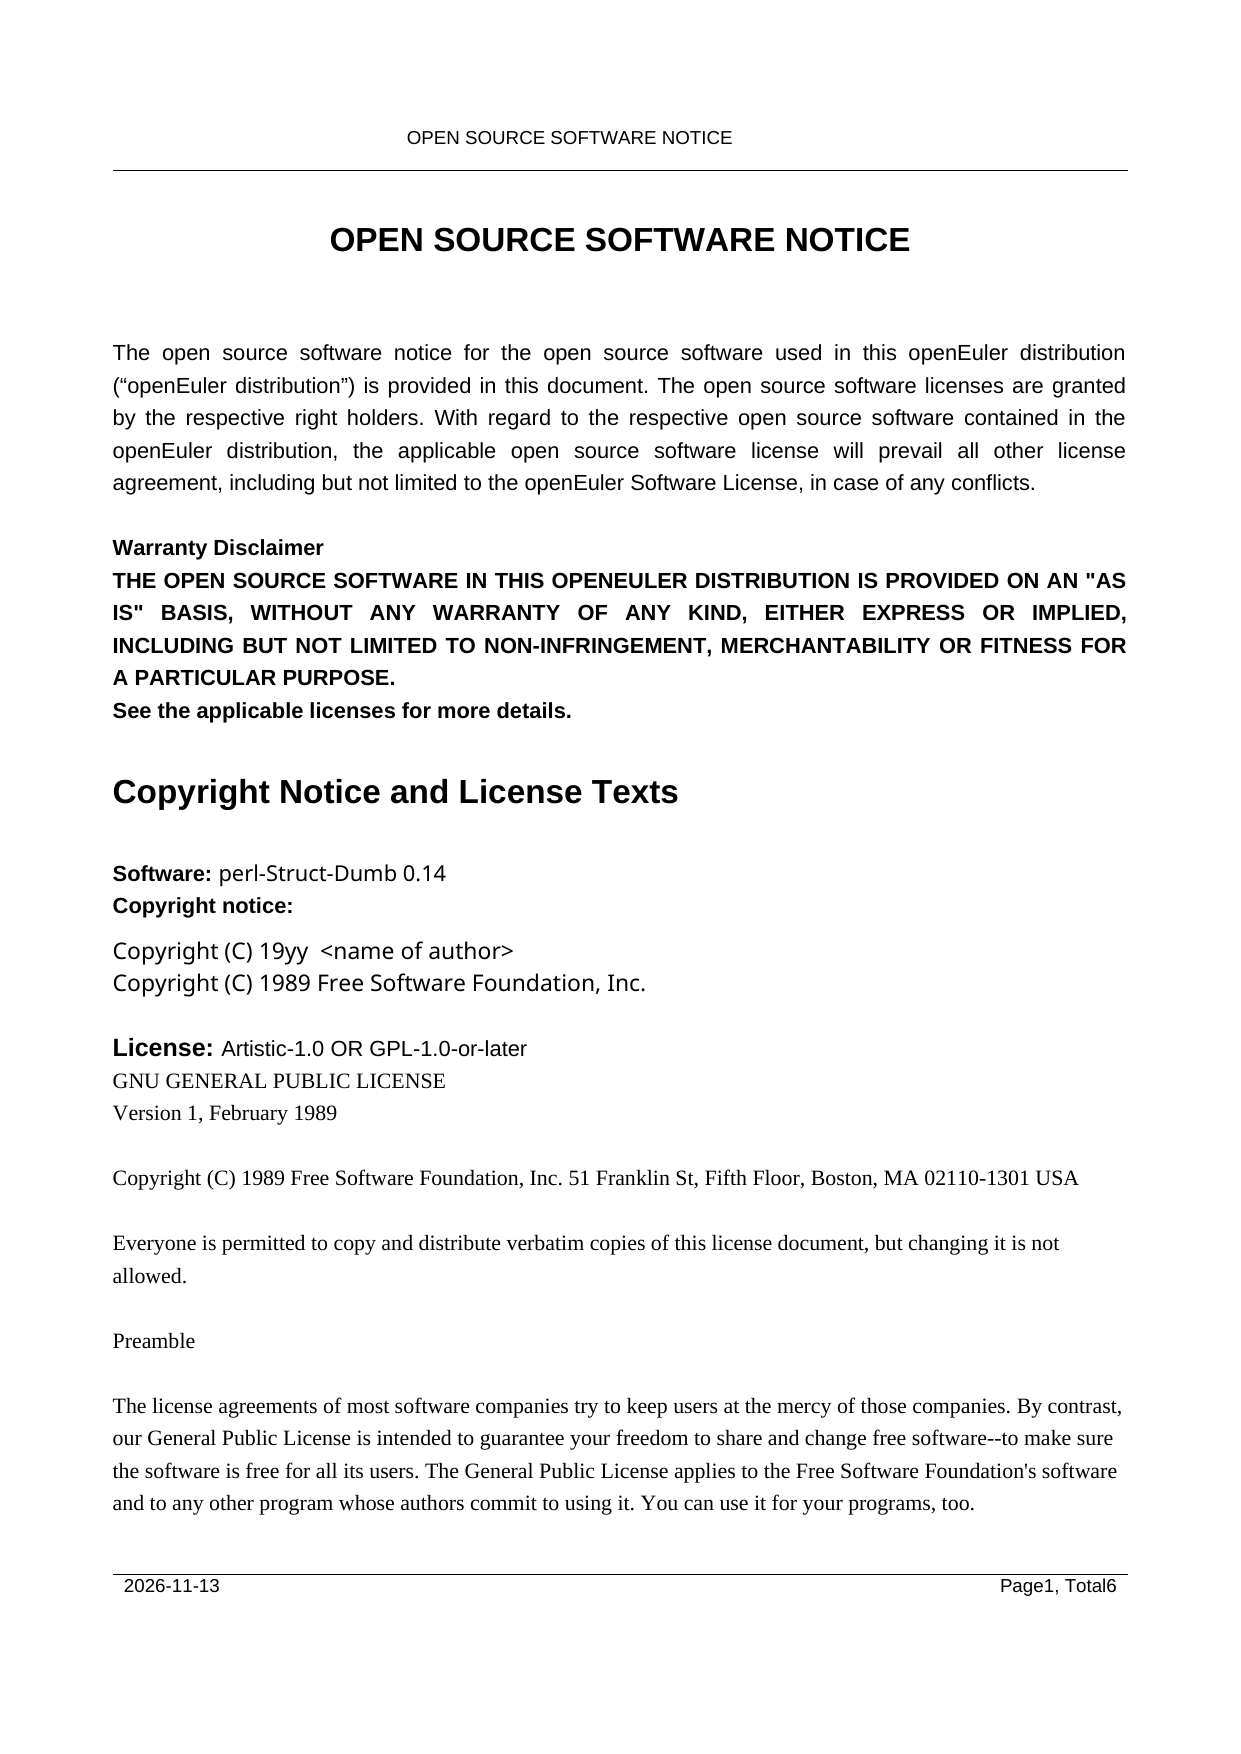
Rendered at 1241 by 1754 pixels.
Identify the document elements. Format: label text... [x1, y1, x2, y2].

text Copyright Notice and License Texts [112, 759, 1128, 824]
text OPEN SOURCE SOFTWARE NOTICE [112, 206, 1128, 271]
title Software: perl-Struct-Dumb 0.14 [112, 856, 1128, 889]
text The open source software notice for the open source software used in this openEuler distribution (“openEuler distribution”) is provided in this document. The open source software licenses are granted by the respective right holders. With regard to the respective open source software contained in the openEuler distribution, the applicable open source software license will prevail all other license agreement, including but not limited to the openEuler Software License, in case of any conflicts. [112, 336, 1128, 499]
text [112, 1031, 1128, 1519]
text THE OPEN SOURCE SOFTWARE IN THIS OPENEULER DISTRIBUTION IS PROVIDED ON AN "AS IS" BASIS, WITHOUT ANY WARRANTY OF ANY KIND, EITHER EXPRESS OR IMPLIED, INCLUDING BUT NOT LIMITED TO NON-INFRINGEMENT, MERCHANTABILITY OR FITNESS FOR A PARTICULAR PURPOSE. See the applicable licenses for more details. [112, 564, 1128, 726]
text Copyright (C) 19yy <name of author> Copyright (C) 1989 Free Software Foundation, Inc. [112, 934, 1128, 1031]
text Copyright notice: [112, 889, 1128, 921]
text Warranty Disclaimer [112, 531, 1128, 564]
